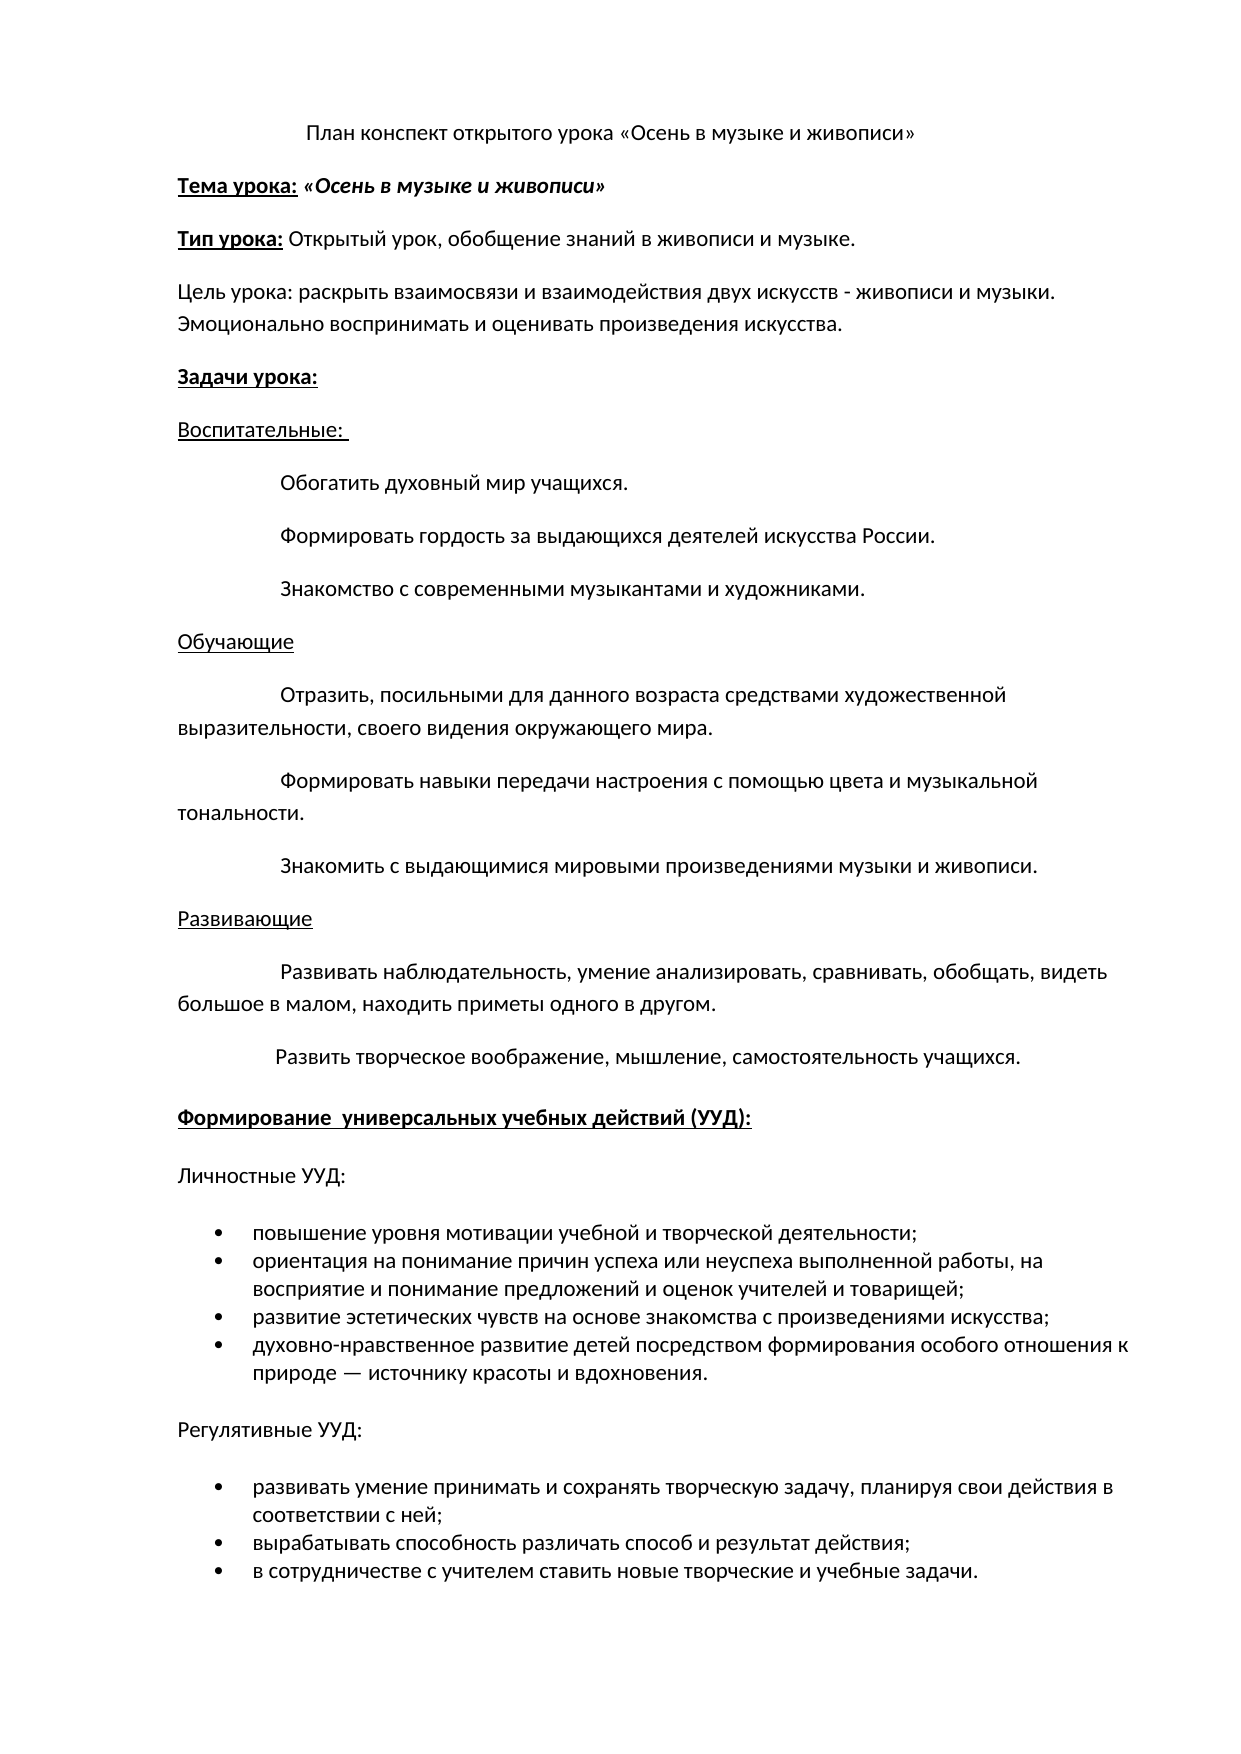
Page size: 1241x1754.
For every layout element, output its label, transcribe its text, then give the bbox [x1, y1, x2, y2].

list духовно-нравственное развитие детей посредством формирования особого отношения к природе — источнику красоты и вдохновения. [215, 1330, 1152, 1386]
text Формировать гордость за выдающихся деятелей искусства России. [177, 521, 1152, 549]
text Тип урока: Открытый урок, обобщение знаний в живописи и музыке. [177, 224, 1152, 252]
text Формирование универсальных учебных действий (УУД): [177, 1103, 1152, 1132]
text Знакомить с выдающимися мировыми произведениями музыки и живописи. [177, 851, 1152, 879]
text Воспитательные: [177, 415, 1152, 443]
text Регулятивные УУД: [177, 1415, 1152, 1443]
text Знакомство с современными музыкантами и художниками. [177, 574, 1152, 602]
text Тема урока: «Осень в музыке и живописи» [177, 171, 1152, 199]
text Личностные УУД: [177, 1161, 1152, 1189]
list развитие эстетических чувств на основе знакомства с произведениями искусства; [215, 1302, 1152, 1330]
list повышение уровня мотивации учебной и творческой деятельности; [215, 1218, 1152, 1246]
text План конспект открытого урока «Осень в музыке и живописи» [177, 118, 1152, 146]
text Отразить, посильными для данного возраста средствами художественной выразительности, своего видения окружающего мира. [177, 681, 1152, 741]
list вырабатывать способность различать способ и результат действия; [215, 1528, 1152, 1556]
text Задачи урока: [177, 362, 1152, 390]
text Формировать навыки передачи настроения с помощью цвета и музыкальной тональности. [177, 766, 1152, 826]
list ориентация на понимание причин успеха или неуспеха выполненной работы, на восприятие и понимание предложений и оценок учителей и товарищей; [215, 1246, 1152, 1302]
text Цель урока: раскрыть взаимосвязи и взаимодействия двух искусств - живописи и музыки. Эмоционально воспринимать и оценивать произведения искусства. [177, 277, 1152, 337]
text Развить творческое воображение, мышление, самостоятельность учащихся. [177, 1042, 1152, 1070]
text Развивающие [177, 904, 1152, 932]
list в сотрудничестве с учителем ставить новые творческие и учебные задачи. [215, 1556, 1152, 1584]
text Обогатить духовный мир учащихся. [177, 468, 1152, 496]
text Развивать наблюдательность, умение анализировать, сравнивать, обобщать, видеть большое в малом, находить приметы одного в другом. [177, 957, 1152, 1017]
text Обучающие [177, 627, 1152, 656]
list развивать умение принимать и сохранять творческую задачу, планируя свои действия в соответствии с ней; [215, 1472, 1152, 1528]
